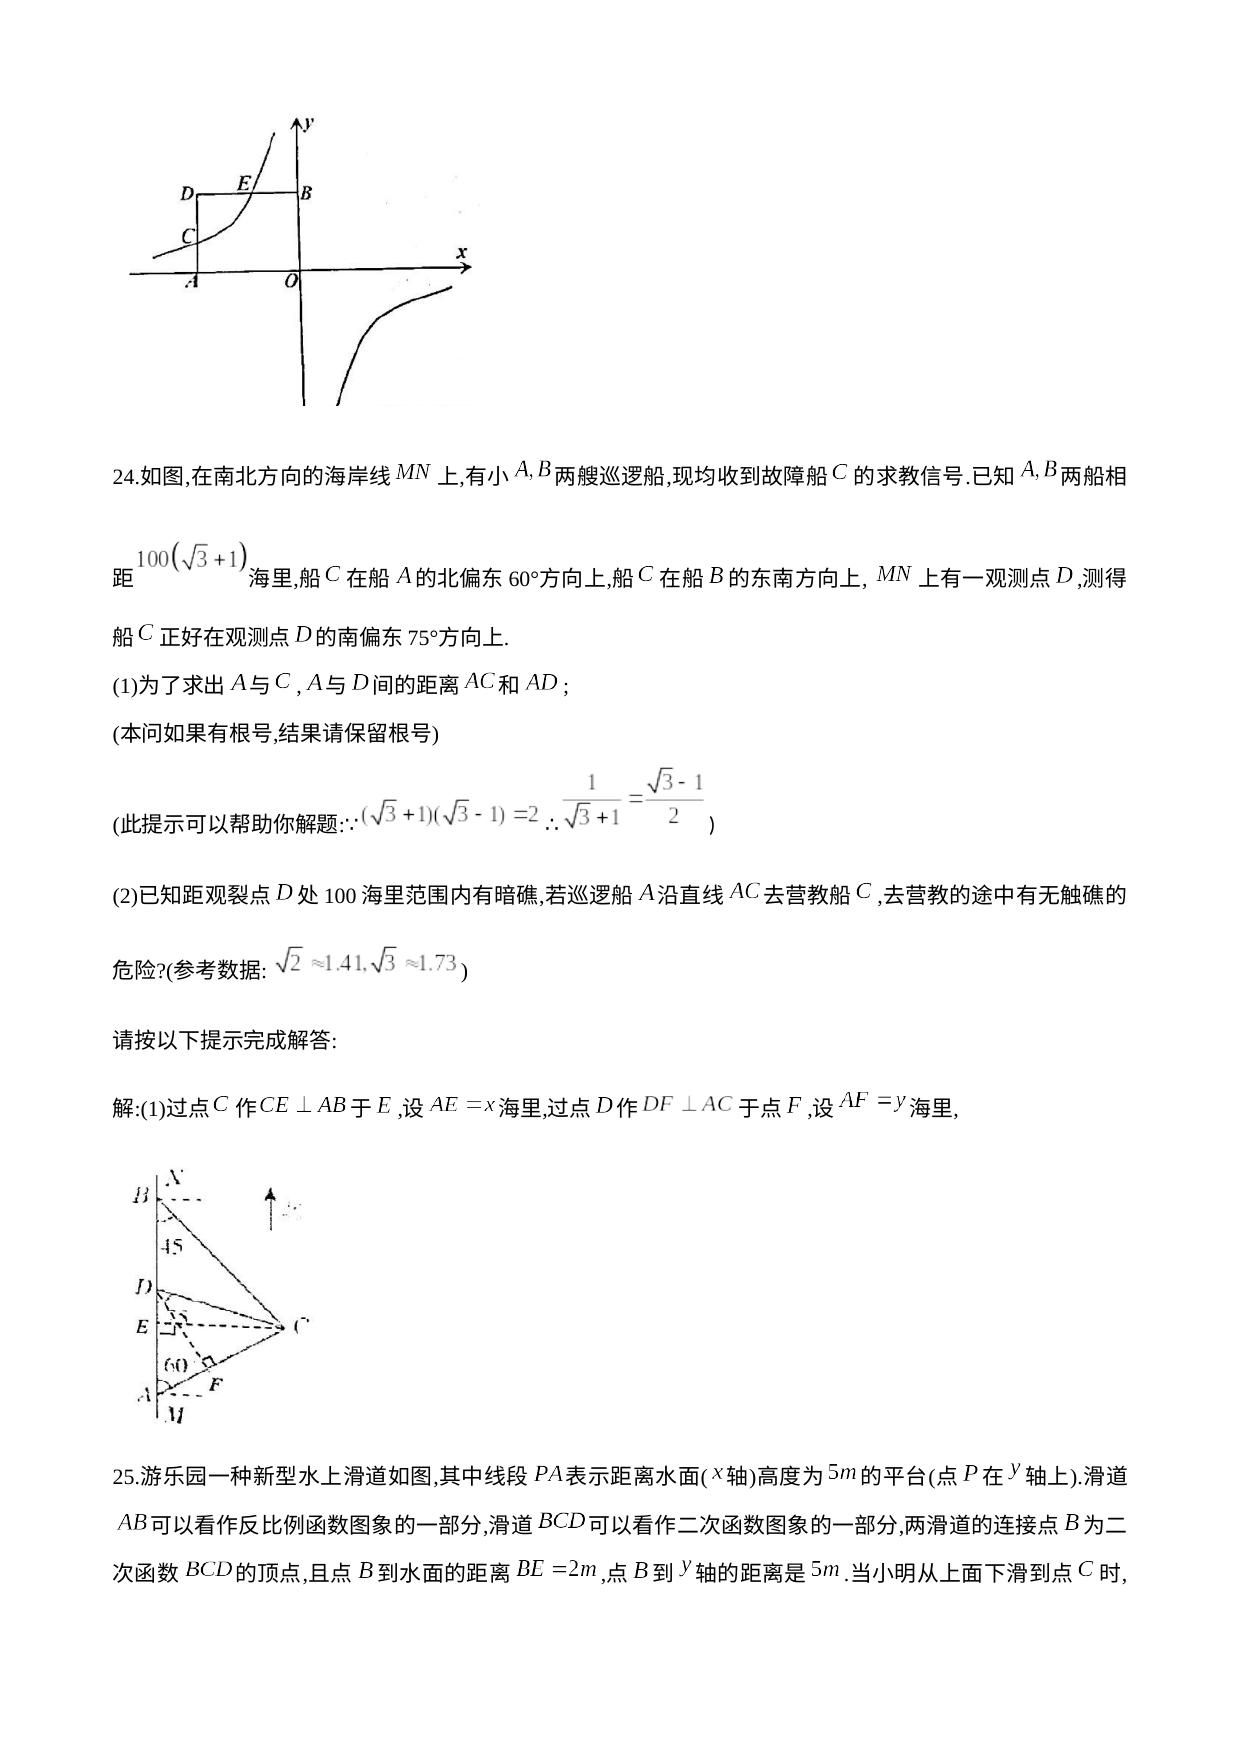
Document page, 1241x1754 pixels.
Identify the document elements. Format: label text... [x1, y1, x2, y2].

text (此提示可以帮助你解题:∵∴) [112, 764, 1128, 861]
text (本问如果有根号,结果请保留根号) [112, 716, 1128, 748]
text 24.如图,在南北方向的海岸线上,有小两艘巡逻船,现均收到故障船的求教信号.已知两船相距海里,船在船的北偏东60°方向上,船在船的东南方向上, 上有一观测点,测得船正好在观测点的南偏东75°方向上. [112, 440, 1128, 651]
text (2)已知距观裂点处100海里范围内有暗礁,若巡逻船沿直线去营教船,去营教的途中有无触礁的危险?(参考数据: ) [112, 877, 1128, 1007]
picture [112, 1152, 342, 1434]
text 解:(1)过点作于,设海里,过点作于点,设海里, [112, 1071, 1128, 1136]
text 请按以下提示完成解答: [112, 1023, 1128, 1056]
text (1)为了求出与,与间的距离和; [112, 667, 1128, 700]
picture [112, 101, 481, 406]
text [112, 1458, 1128, 1588]
